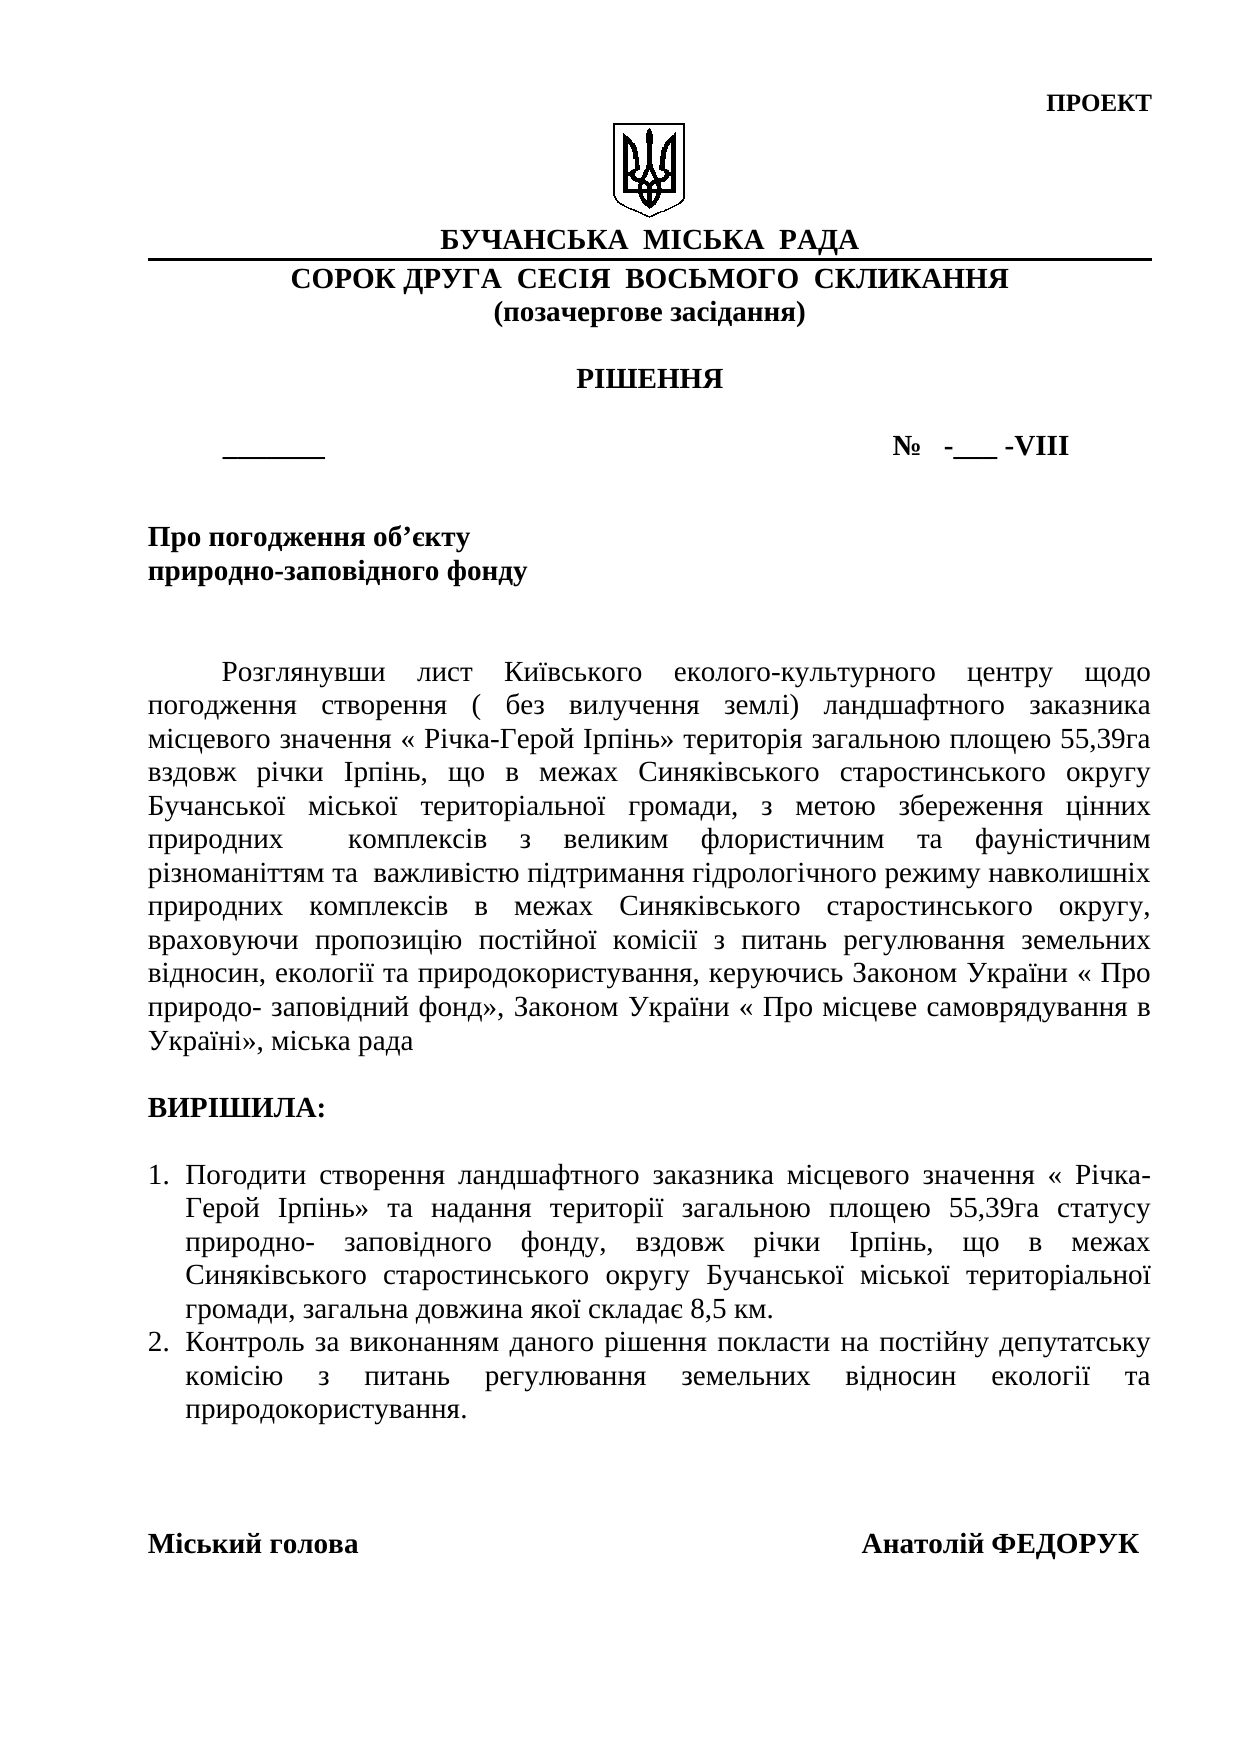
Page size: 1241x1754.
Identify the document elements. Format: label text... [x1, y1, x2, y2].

text РІШЕННЯ [148, 361, 1152, 395]
text ПРОЕКТ [148, 88, 1152, 117]
text БУЧАНСЬКА МІСЬКА РАДА [148, 222, 1152, 258]
text ВИРІШИЛА: [148, 1090, 1152, 1123]
text СОРОК ДРУГА СЕСІЯ ВОСЬМОГО СКЛИКАННЯ [148, 261, 1152, 294]
text природно-заповідного фонду [148, 553, 1152, 587]
list Погодити створення ландшафтного заказника місцевого значення « Річка-Герой Ірпінь» та надання території загальною площею 55,39га статусу природно- заповідного фонду, вздовж річки Ірпінь, що в межах Синяківського старостинського округу Бучанської міської територіальної громади, загальна довжина якої складає 8,5 км. [148, 1157, 1152, 1324]
text _______ № -___ -VІІІ [148, 428, 1152, 462]
text Розглянувши лист Київського еколого-культурного центру щодо погодження створення ( без вилучення землі) ландшафтного заказника місцевого значення « Річка-Герой Ірпінь» територія загальною площею 55,39га вздовж річки Ірпінь, що в межах Синяківського старостинського округу Бучанської міської територіальної громади, з метою збереження цінних природних комплексів з великим флористичним та фауністичним різноманіттям та важливістю підтримання гідрологічного режиму навколишніх природних комплексів в межах Синяківського старостинського округу, враховуючи пропозицію постійної комісії з питань регулювання земельних відносин, екології та природокористування, керуючись Законом України « Про природо- заповідний фонд», Законом України « Про місцеве самоврядування в Україні», міська рада [148, 654, 1152, 1056]
text (позачергове засідання) [148, 294, 1152, 328]
text Міський голова Анатолій ФЕДОРУК [148, 1526, 1152, 1559]
text Про погодження об’єкту [148, 519, 1152, 553]
list Контроль за виконанням даного рішення покласти на постійну депутатську комісію з питань регулювання земельних відносин екології та природокористування. [148, 1324, 1152, 1425]
